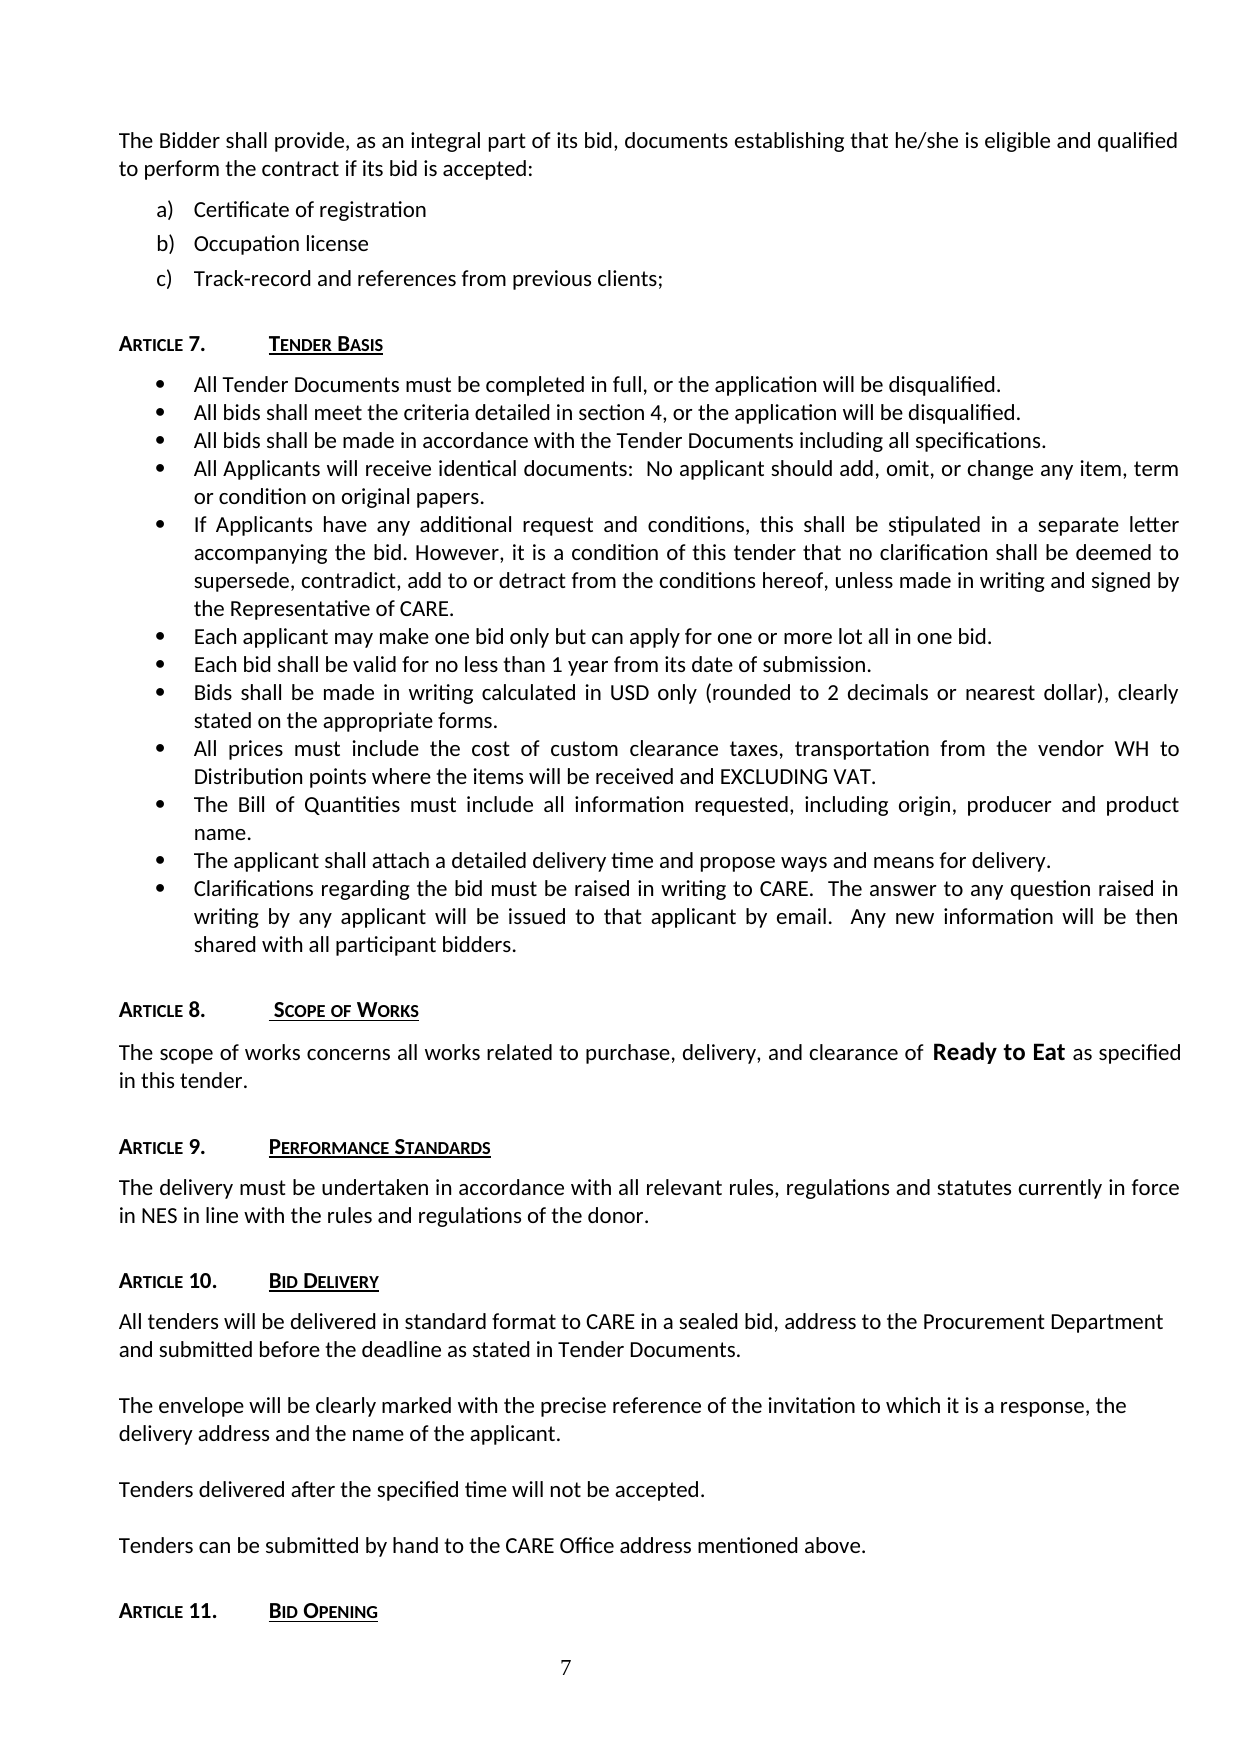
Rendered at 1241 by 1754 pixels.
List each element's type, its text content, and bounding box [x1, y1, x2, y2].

list All prices must include the cost of custom clearance taxes, transportation from the vendor WH to Distribution points where the items will be received and EXCLUDING VAT. [156, 734, 1182, 790]
text The envelope will be clearly marked with the precise reference of the invitation to which it is a response, the delivery address and the name of the applicant. [118, 1391, 1182, 1447]
list Performance Standards [118, 1132, 1182, 1160]
list All Applicants will receive identical documents: No applicant should add, omit, or change any item, term or condition on original papers. [156, 454, 1182, 510]
list Occupation license [156, 229, 1182, 257]
list Each applicant may make one bid only but can apply for one or more lot all in one bid. [156, 622, 1182, 650]
list Certificate of registration [156, 195, 1182, 223]
text All tenders will be delivered in standard format to CARE in a sealed bid, address to the Procurement Department and submitted before the deadline as stated in Tender Documents. [118, 1307, 1182, 1363]
list The Bill of Quantities must include all information requested, including origin, producer and product name. [156, 790, 1182, 846]
list If Applicants have any additional request and conditions, this shall be stipulated in a separate letter accompanying the bid. However, it is a condition of this tender that no clarification shall be deemed to supersede, contradict, add to or detract from the conditions hereof, unless made in writing and signed by the Representative of CARE. [156, 510, 1182, 622]
list All bids shall meet the criteria detailed in section 4, or the application will be disqualified. [156, 398, 1182, 426]
list Bids shall be made in writing calculated in USD only (rounded to 2 decimals or nearest dollar), clearly stated on the appropriate forms. [156, 678, 1182, 734]
list Tender Basis [118, 329, 1182, 357]
list Clarifications regarding the bid must be raised in writing to CARE. The answer to any question raised in writing by any applicant will be issued to that applicant by email. Any new information will be then shared with all participant bidders. [156, 874, 1182, 958]
list Scope of Works [118, 996, 1182, 1024]
text Tenders delivered after the specified time will not be accepted. [118, 1475, 1182, 1503]
list Track-record and references from previous clients; [156, 264, 1182, 292]
text Tenders can be submitted by hand to the CARE Office address mentioned above. [118, 1531, 1182, 1559]
text The scope of works concerns all works related to purchase, delivery, and clearance of Ready to Eat as specified in this tender. [118, 1036, 1182, 1095]
list All bids shall be made in accordance with the Tender Documents including all specifications. [156, 426, 1182, 454]
list Bid Delivery [118, 1266, 1182, 1294]
list Bid Opening [118, 1596, 1182, 1624]
list All Tender Documents must be completed in full, or the application will be disqualified. [156, 370, 1182, 398]
list The applicant shall attach a detailed delivery time and propose ways and means for delivery. [156, 846, 1182, 874]
text The delivery must be undertaken in accordance with all relevant rules, regulations and statutes currently in force in NES in line with the rules and regulations of the donor. [118, 1173, 1182, 1229]
text The Bidder shall provide, as an integral part of its bid, documents establishing that he/she is eligible and qualified to perform the contract if its bid is accepted: [118, 127, 1182, 183]
list Each bid shall be valid for no less than 1 year from its date of submission. [156, 650, 1182, 678]
